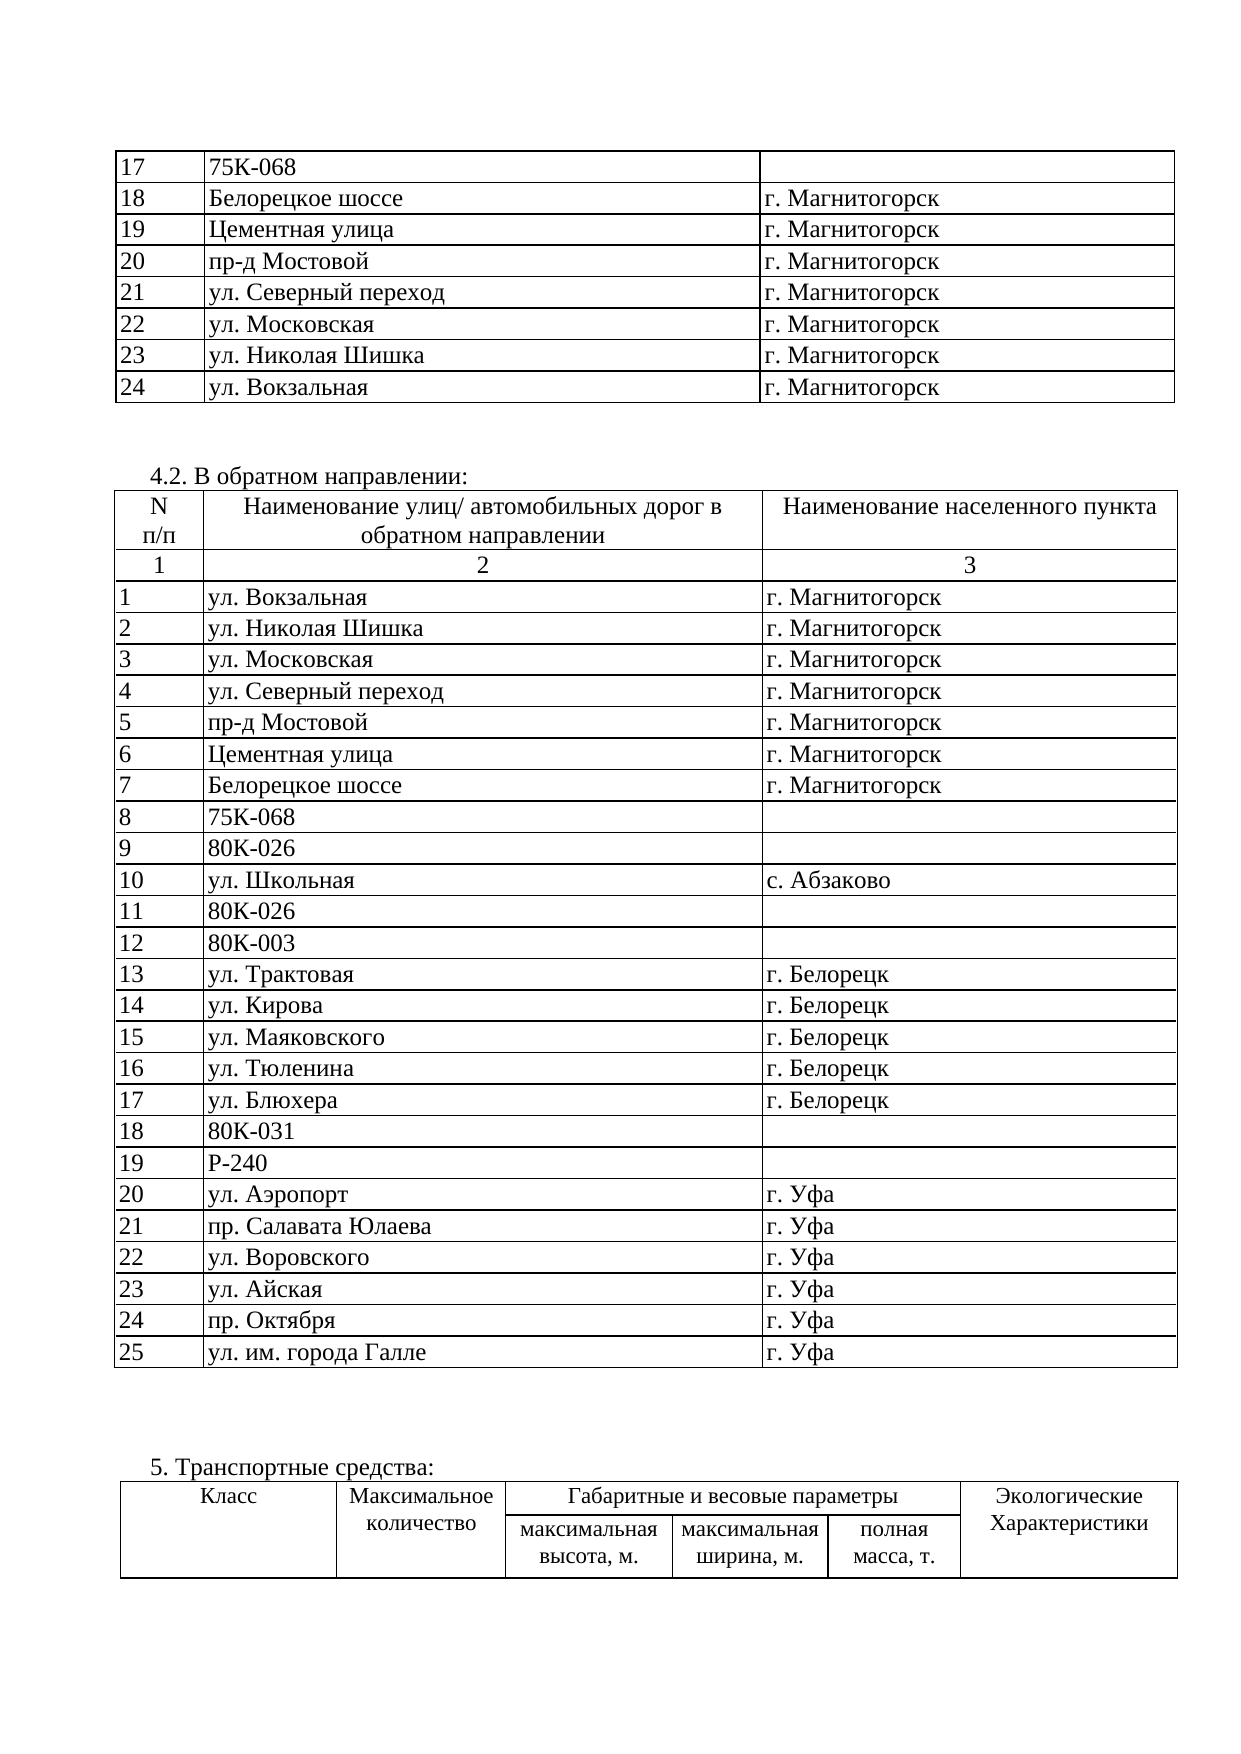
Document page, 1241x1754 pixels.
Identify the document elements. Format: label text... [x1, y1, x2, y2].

table_cell г. Магнитогорск [761, 372, 1174, 402]
table_cell г. Уфа [763, 1304, 1177, 1335]
table_cell 9 [115, 833, 203, 863]
table_cell ул. Северный переход [204, 676, 762, 706]
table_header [961, 1482, 1177, 1577]
table_cell 21 [115, 1210, 203, 1241]
table_cell 2 [115, 613, 203, 643]
table_cell 3 [763, 549, 1177, 580]
table_cell г. Магнитогорск [763, 706, 1177, 737]
table_cell 75К-068 [205, 152, 759, 181]
table_cell 11 [115, 896, 203, 926]
table_cell 20 [117, 246, 204, 276]
table_cell максимальная ширина, м. [673, 1516, 827, 1577]
table_cell 80К-031 [204, 1116, 762, 1146]
table_cell 14 [115, 990, 203, 1020]
table_cell г. Уфа [763, 1241, 1177, 1272]
table_cell 16 [115, 1053, 203, 1083]
table_cell 25 [115, 1336, 203, 1366]
table_cell ул. Трактовая [204, 959, 762, 989]
table_cell 19 [117, 215, 204, 244]
table_cell г. Уфа [763, 1335, 1177, 1366]
table_cell г. Магнитогорск [763, 611, 1177, 643]
table_cell ул. Московская [204, 645, 762, 674]
table_cell 75К-068 [204, 802, 762, 832]
table_cell пр. Октября [204, 1305, 762, 1335]
table_cell [763, 800, 1177, 832]
table_header Наименование населенного пункта [763, 491, 1177, 548]
table_cell 13 [115, 959, 203, 989]
table_cell [763, 1146, 1177, 1178]
table_cell г. Белорецк [763, 1083, 1177, 1115]
table_cell 80К-026 [204, 896, 762, 926]
table_cell ул. Кирова [204, 991, 762, 1020]
table_cell г. Белорецк [763, 1020, 1177, 1052]
table_cell 1 [115, 581, 203, 611]
table_cell г. Магнитогорск [763, 674, 1177, 706]
table_cell 18 [115, 1116, 203, 1146]
table_cell [763, 1115, 1177, 1146]
table_cell г. Уфа [763, 1209, 1177, 1241]
table_cell 8 [115, 801, 203, 832]
table_cell 4 [115, 675, 203, 706]
table_cell 80К-003 [204, 928, 762, 957]
text 5. Транспортные средства: [150, 1452, 1090, 1481]
table_cell г. Белорецк [763, 958, 1177, 989]
table_cell ул. Маяковского [204, 1022, 762, 1052]
table_cell [763, 895, 1177, 926]
table_cell ул. Московская [205, 309, 759, 339]
table_cell 1 [115, 550, 203, 580]
table_cell ул. им. города Галле [204, 1337, 762, 1366]
table_cell 12 [115, 927, 203, 957]
table_cell ул. Северный переход [205, 277, 759, 307]
table_cell 18 [117, 183, 204, 213]
table_cell г. Белорецк [763, 989, 1177, 1020]
table_cell г. Магнитогорск [761, 277, 1174, 307]
table_cell 17 [117, 152, 204, 181]
table_cell ул. Тюленина [204, 1053, 762, 1083]
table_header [337, 1482, 505, 1577]
table_header Класс [121, 1482, 336, 1577]
table_cell 24 [117, 372, 204, 402]
table_cell 6 [115, 738, 203, 769]
table_cell ул. Блюхера [204, 1085, 762, 1115]
table_cell с. Абзаково [763, 863, 1177, 894]
table_cell ул. Вокзальная [204, 582, 762, 611]
table_cell ул. Школьная [204, 865, 762, 894]
table_cell пр-д Мостовой [204, 707, 762, 737]
table_cell пр-д Мостовой [205, 246, 759, 276]
table_cell Цементная улица [204, 739, 762, 769]
table_cell 23 [117, 340, 204, 370]
table_cell ул. Николая Шишка [204, 613, 762, 643]
table_cell 17 [115, 1084, 203, 1115]
table_cell [763, 926, 1177, 957]
table_cell максимальная высота, м. [506, 1516, 672, 1577]
table_cell Р-240 [204, 1148, 762, 1178]
table_cell 22 [117, 309, 204, 339]
table_cell г. Уфа [763, 1178, 1177, 1209]
table_cell полная масса, т. [829, 1516, 960, 1577]
table_cell пр. Салавата Юлаева [204, 1211, 762, 1241]
table_cell г. Магнитогорск [761, 246, 1174, 276]
text 4.2. В обратном направлении: [150, 461, 1090, 489]
table_cell Белорецкое шоссе [204, 770, 762, 800]
table_cell ул. Вокзальная [205, 372, 759, 402]
table_header Наименование улиц/ автомобильных дорог в обратном направлении [204, 491, 762, 548]
table_cell г. Магнитогорск [761, 215, 1174, 244]
table_cell 7 [115, 770, 203, 800]
table_cell 20 [115, 1179, 203, 1209]
table_cell г. Магнитогорск [763, 737, 1177, 769]
table_cell ул. Айская [204, 1274, 762, 1303]
table_cell 3 [115, 644, 203, 674]
table_cell 21 [117, 277, 204, 307]
table_cell 23 [115, 1273, 203, 1303]
table_header N п/п [115, 491, 203, 548]
table_cell 2 [204, 550, 762, 580]
table_cell г. Магнитогорск [761, 309, 1174, 339]
table_cell г. Магнитогорск [761, 340, 1174, 370]
table_cell г. Магнитогорск [763, 580, 1177, 611]
table_cell 10 [115, 864, 203, 894]
table_cell 19 [115, 1147, 203, 1178]
table_cell г. Магнитогорск [763, 643, 1177, 674]
table_cell ул. Николая Шишка [205, 340, 759, 370]
table_cell [761, 152, 1174, 181]
table_header Габаритные и весовые параметры [506, 1482, 960, 1514]
table_cell 24 [115, 1305, 203, 1335]
table_cell г. Белорецк [763, 1052, 1177, 1083]
table_cell 80К-026 [204, 833, 762, 863]
table_cell [763, 832, 1177, 863]
table_cell 22 [115, 1242, 203, 1272]
table_cell ул. Воровского [204, 1242, 762, 1272]
table_cell г. Магнитогорск [763, 769, 1177, 800]
table_cell Цементная улица [205, 215, 759, 244]
table_cell 5 [115, 707, 203, 737]
table_cell 15 [115, 1021, 203, 1052]
table_cell г. Уфа [763, 1272, 1177, 1303]
table_cell г. Магнитогорск [761, 183, 1174, 213]
table_cell Белорецкое шоссе [205, 183, 759, 213]
table_cell ул. Аэропорт [204, 1179, 762, 1209]
